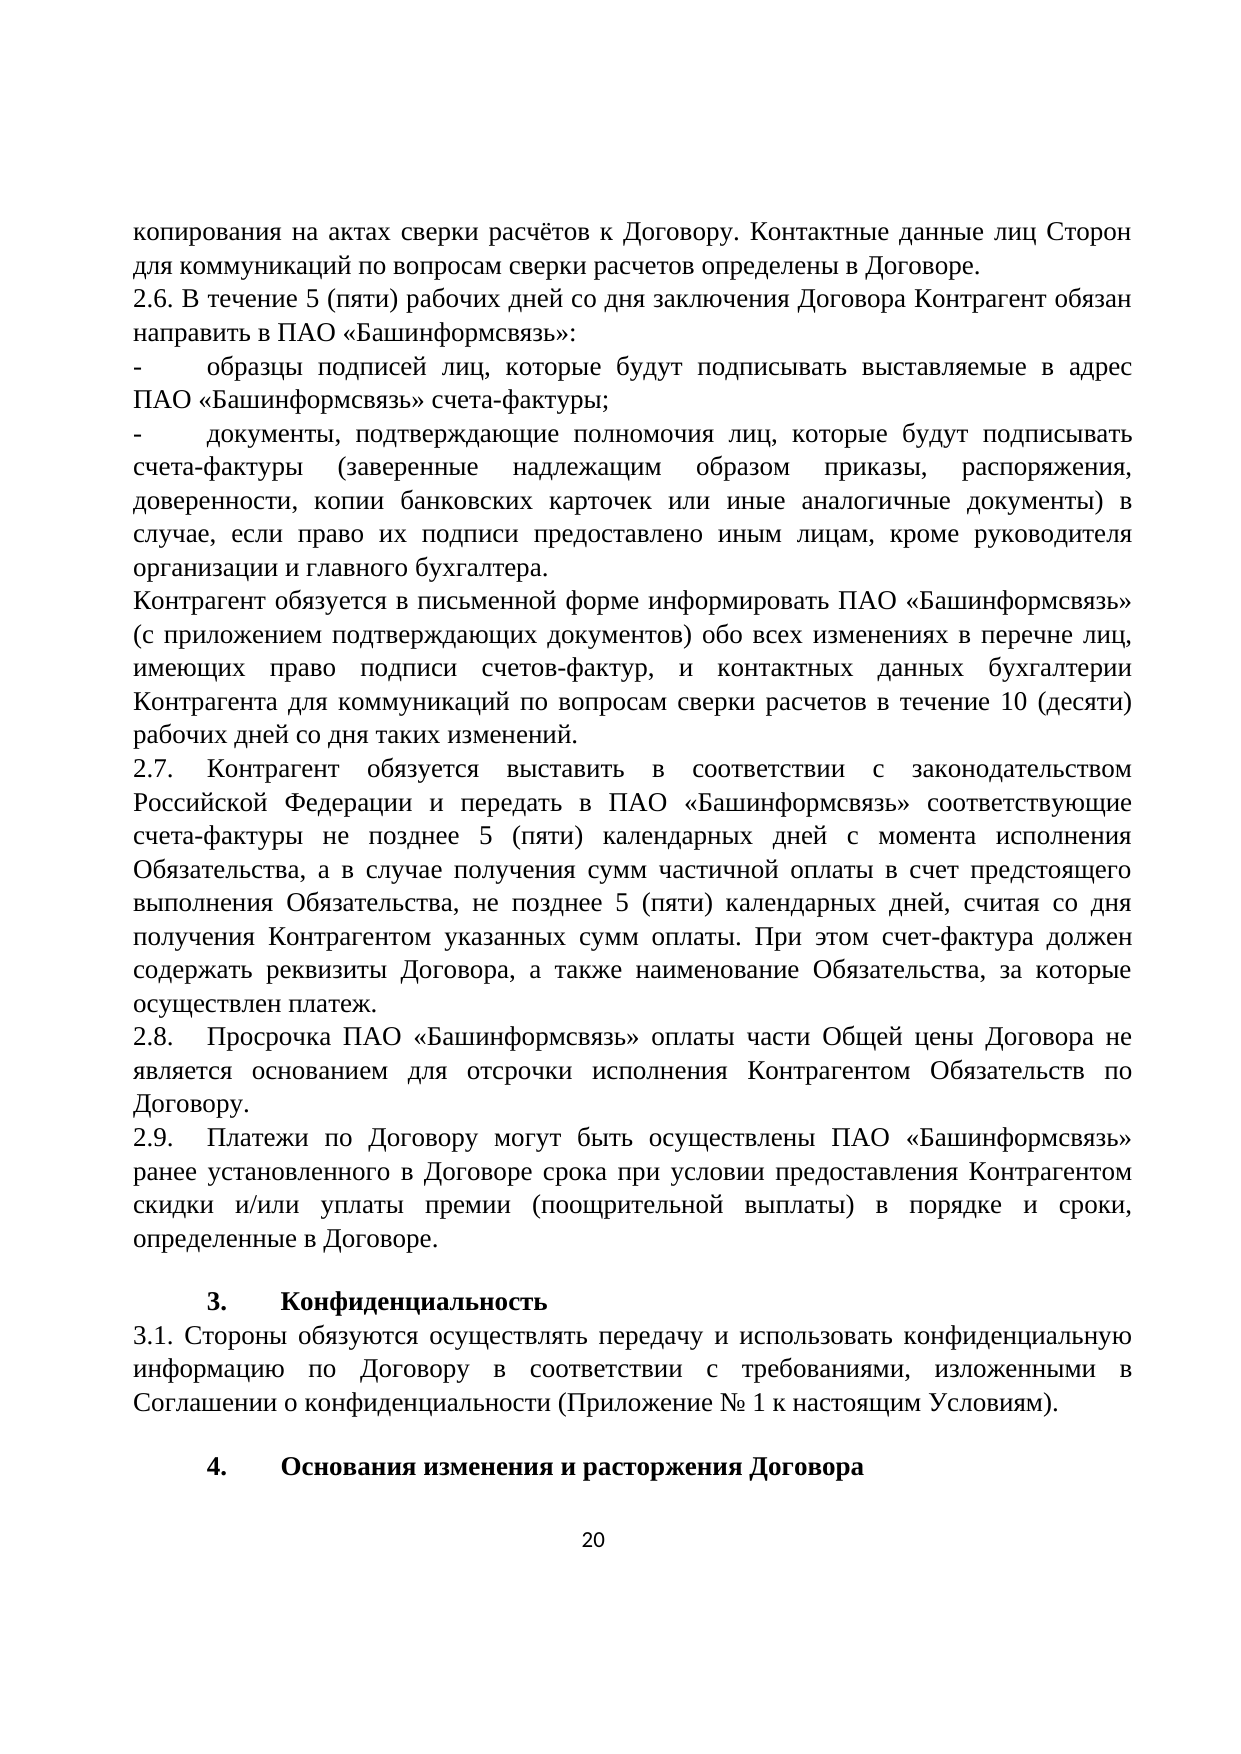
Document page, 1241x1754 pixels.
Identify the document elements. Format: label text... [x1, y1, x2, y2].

text 4. Основания изменения и расторжения Договора [133, 1450, 1133, 1481]
text - образцы подписей лиц, которые будут подписывать выставляемые в адрес ПАО «Башинформсвязь» счета-фактуры; [133, 350, 1133, 414]
text - документы, подтверждающие полномочия лиц, которые будут подписывать счета-фактуры (заверенные надлежащим образом приказы, распоряжения, доверенности, копии банковских карточек или иные аналогичные документы) в случае, если право их подписи предоставлено иным лицам, кроме руководителя организации и главного бухгалтера. [133, 417, 1133, 582]
text 2.7. Контрагент обязуется выставить в соответствии с законодательством Российской Федерации и передать в ПАО «Башинформсвязь» соответствующие счета-фактуры не позднее 5 (пяти) календарных дней с момента исполнения Обязательства, а в случае получения сумм частичной оплаты в счет предстоящего выполнения Обязательства, не позднее 5 (пяти) календарных дней, считая со дня получения Контрагентом указанных сумм оплаты. При этом счет-фактура должен содержать реквизиты Договора, а также наименование Обязательства, за которые осуществлен платеж. [133, 752, 1133, 1018]
text 3. Конфиденциальность [133, 1286, 1133, 1317]
text 2.6. В течение 5 (пяти) рабочих дней со дня заключения Договора Контрагент обязан направить в ПАО «Башинформсвязь»: [133, 283, 1133, 347]
text 2.8. Просрочка ПАО «Башинформсвязь» оплаты части Общей цены Договора не является основанием для отсрочки исполнения Контрагентом Обязательств по Договору. [133, 1021, 1133, 1119]
text 3.1. Стороны обязуются осуществлять передачу и использовать конфиденциальную информацию по Договору в соответствии с требованиями, изложенными в Соглашении о конфиденциальности (Приложение № 1 к настоящим Условиям). [133, 1319, 1133, 1417]
text 2.9. Платежи по Договору могут быть осуществлены ПАО «Башинформсвязь» ранее установленного в Договоре срока при условии предоставления Контрагентом скидки и/или уплаты премии (поощрительной выплаты) в порядке и сроки, определенные в Договоре. [133, 1121, 1133, 1253]
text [133, 216, 1133, 280]
text Контрагент обязуется в письменной форме информировать ПАО «Башинформсвязь» (с приложением подтверждающих документов) обо всех изменениях в перечне лиц, имеющих право подписи счетов-фактур, и контактных данных бухгалтерии Контрагента для коммуникаций по вопросам сверки расчетов в течение 10 (десяти) рабочих дней со дня таких изменений. [133, 584, 1133, 750]
